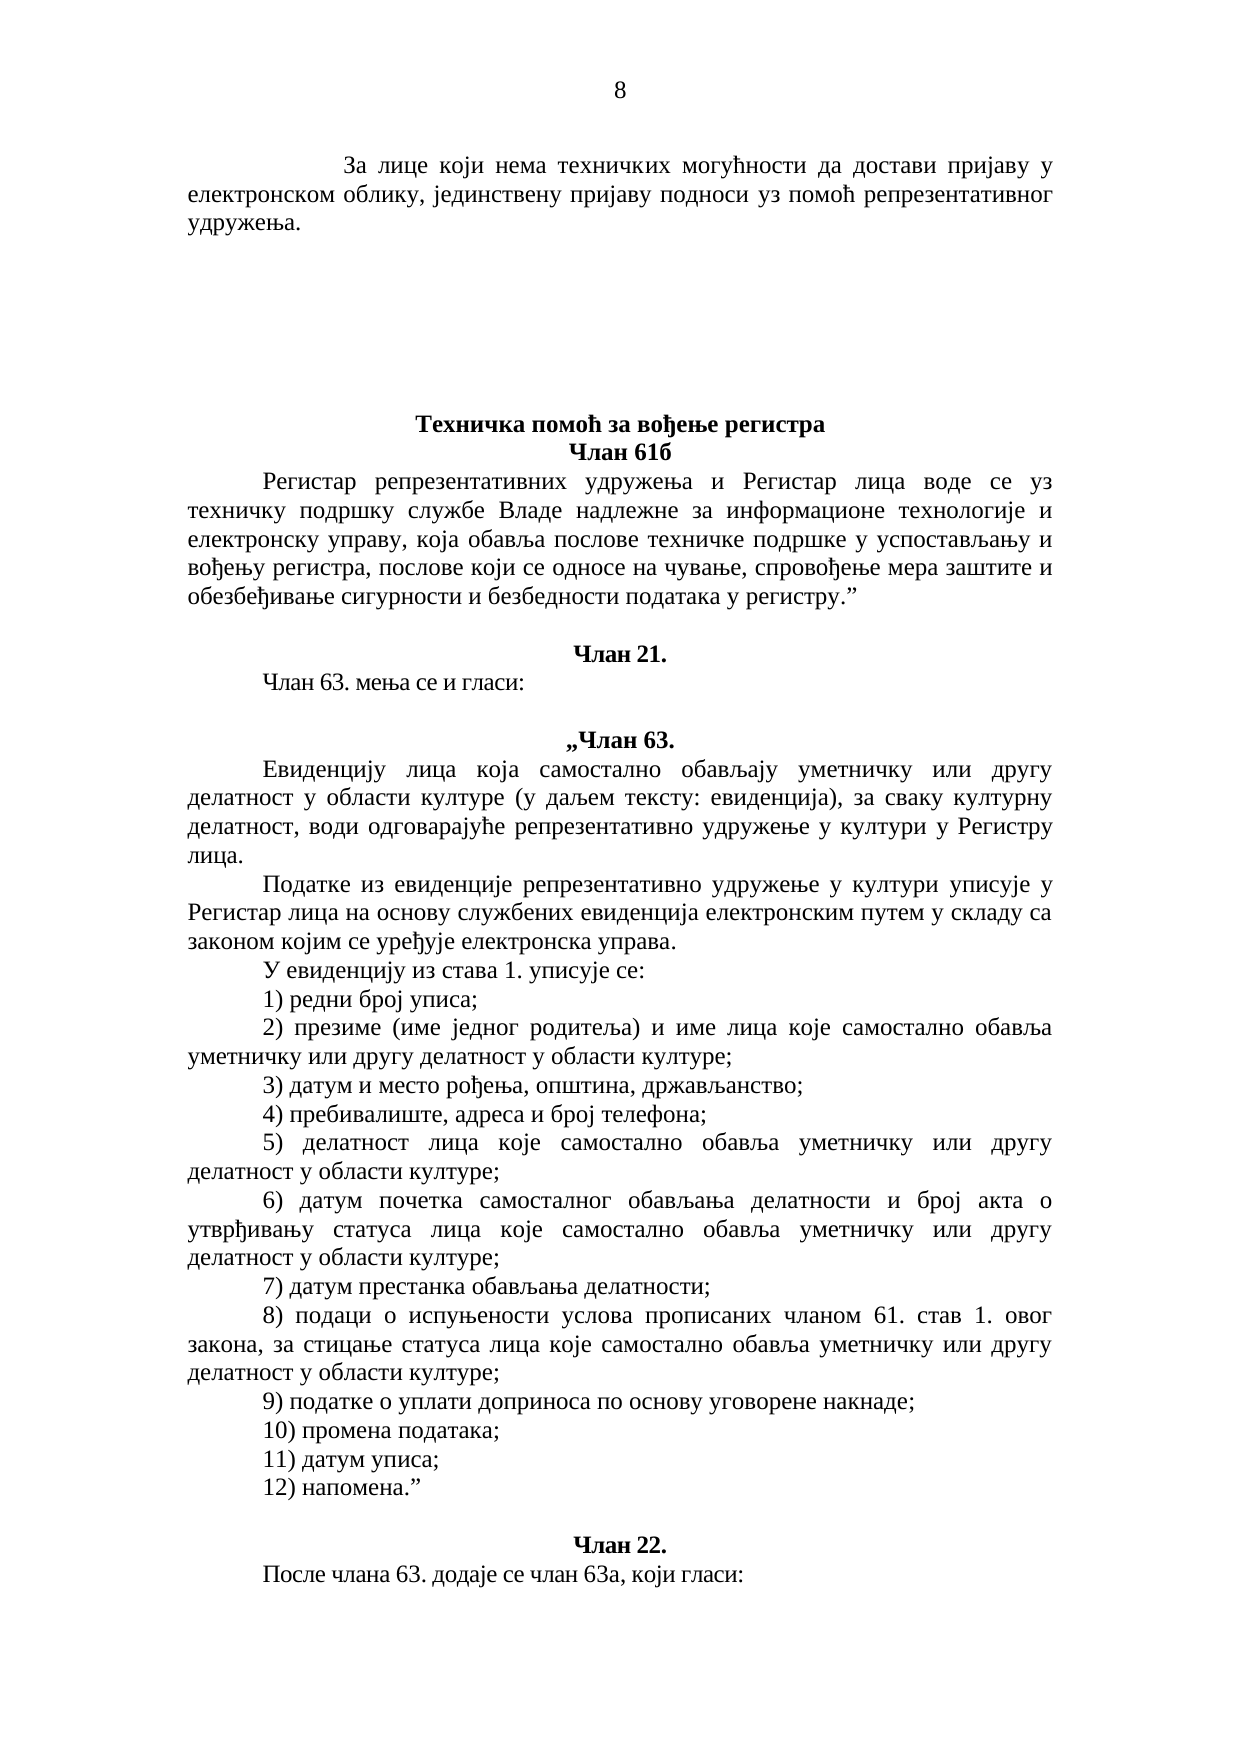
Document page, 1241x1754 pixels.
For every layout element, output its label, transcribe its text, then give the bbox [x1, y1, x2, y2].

text 6) датум почетка самосталног обављања делатности и број акта о утврђивању статуса лица које самостално обавља уметничку или другу делатност у области културе; [187, 1185, 1053, 1271]
text Податке из евиденције репрезентативно удружење у култури уписује у Регистар лица на основу службених евиденција електронским путем у складу са законом којим се уређује електронска управа. [187, 869, 1053, 955]
text „Члан 63. [187, 725, 1053, 754]
text 7) датум престанка обављања делатности; [187, 1271, 1053, 1300]
text Техничка помоћ за вођење регистра [187, 409, 1053, 437]
text После члана 63. додаје се члан 63а, који гласи: [187, 1559, 1053, 1587]
text Члан 61б [187, 437, 1053, 466]
text Члан 63. мења се и гласи: [187, 667, 1053, 696]
text 1) редни број уписа; [187, 984, 1053, 1012]
text 9) податке о уплати доприноса по основу уговорене накнаде; [187, 1386, 1053, 1415]
text 10) промена података; [187, 1415, 1053, 1444]
text 11) датум уписа; [187, 1444, 1053, 1472]
text Члан 21. [187, 639, 1053, 667]
text Евиденцију лица која самостално обављају уметничку или другу делатност у области културе (у даљем тексту: евиденција), за сваку културну делатност, води одговарајуће репрезентативно удружење у култури у Регистру лица. [187, 754, 1053, 869]
text 3) датум и место рођења, општина, држављанство; [187, 1070, 1053, 1099]
text За лице који нема техничких могућности да достави пријаву у електронском облику, јединствену пријаву подноси уз помоћ репрезентативног удружења. [187, 150, 1053, 236]
text 8) подаци о испуњености услова прописаних чланом 61. став 1. овог закона, за стицање статуса лица које самостално обавља уметничку или другу делатност у области културе; [187, 1300, 1053, 1386]
text Члан 22. [187, 1530, 1053, 1559]
text Регистар репрезентативних удружења и Регистар лица воде се уз техничку подршку службе Владе надлежне за информационе технологије и електронску управу, која обавља послове техничке подршке у успостављању и вођењу регистра, послове који се односе на чување, спровођење мера заштите и обезбеђивање сигурности и безбедности података у регистру.” [187, 466, 1053, 610]
text У евиденцију из става 1. уписује се: [187, 955, 1053, 984]
text 5) делатност лица које самостално обавља уметничку или другу делатност у области културе; [187, 1127, 1053, 1185]
text 4) пребивалиште, адреса и број телефона; [187, 1099, 1053, 1127]
text 2) презиме (име једног родитеља) и име лица које самостално обавља уметничку или другу делатност у области културе; [187, 1012, 1053, 1070]
text 12) напомена.” [187, 1472, 1053, 1501]
